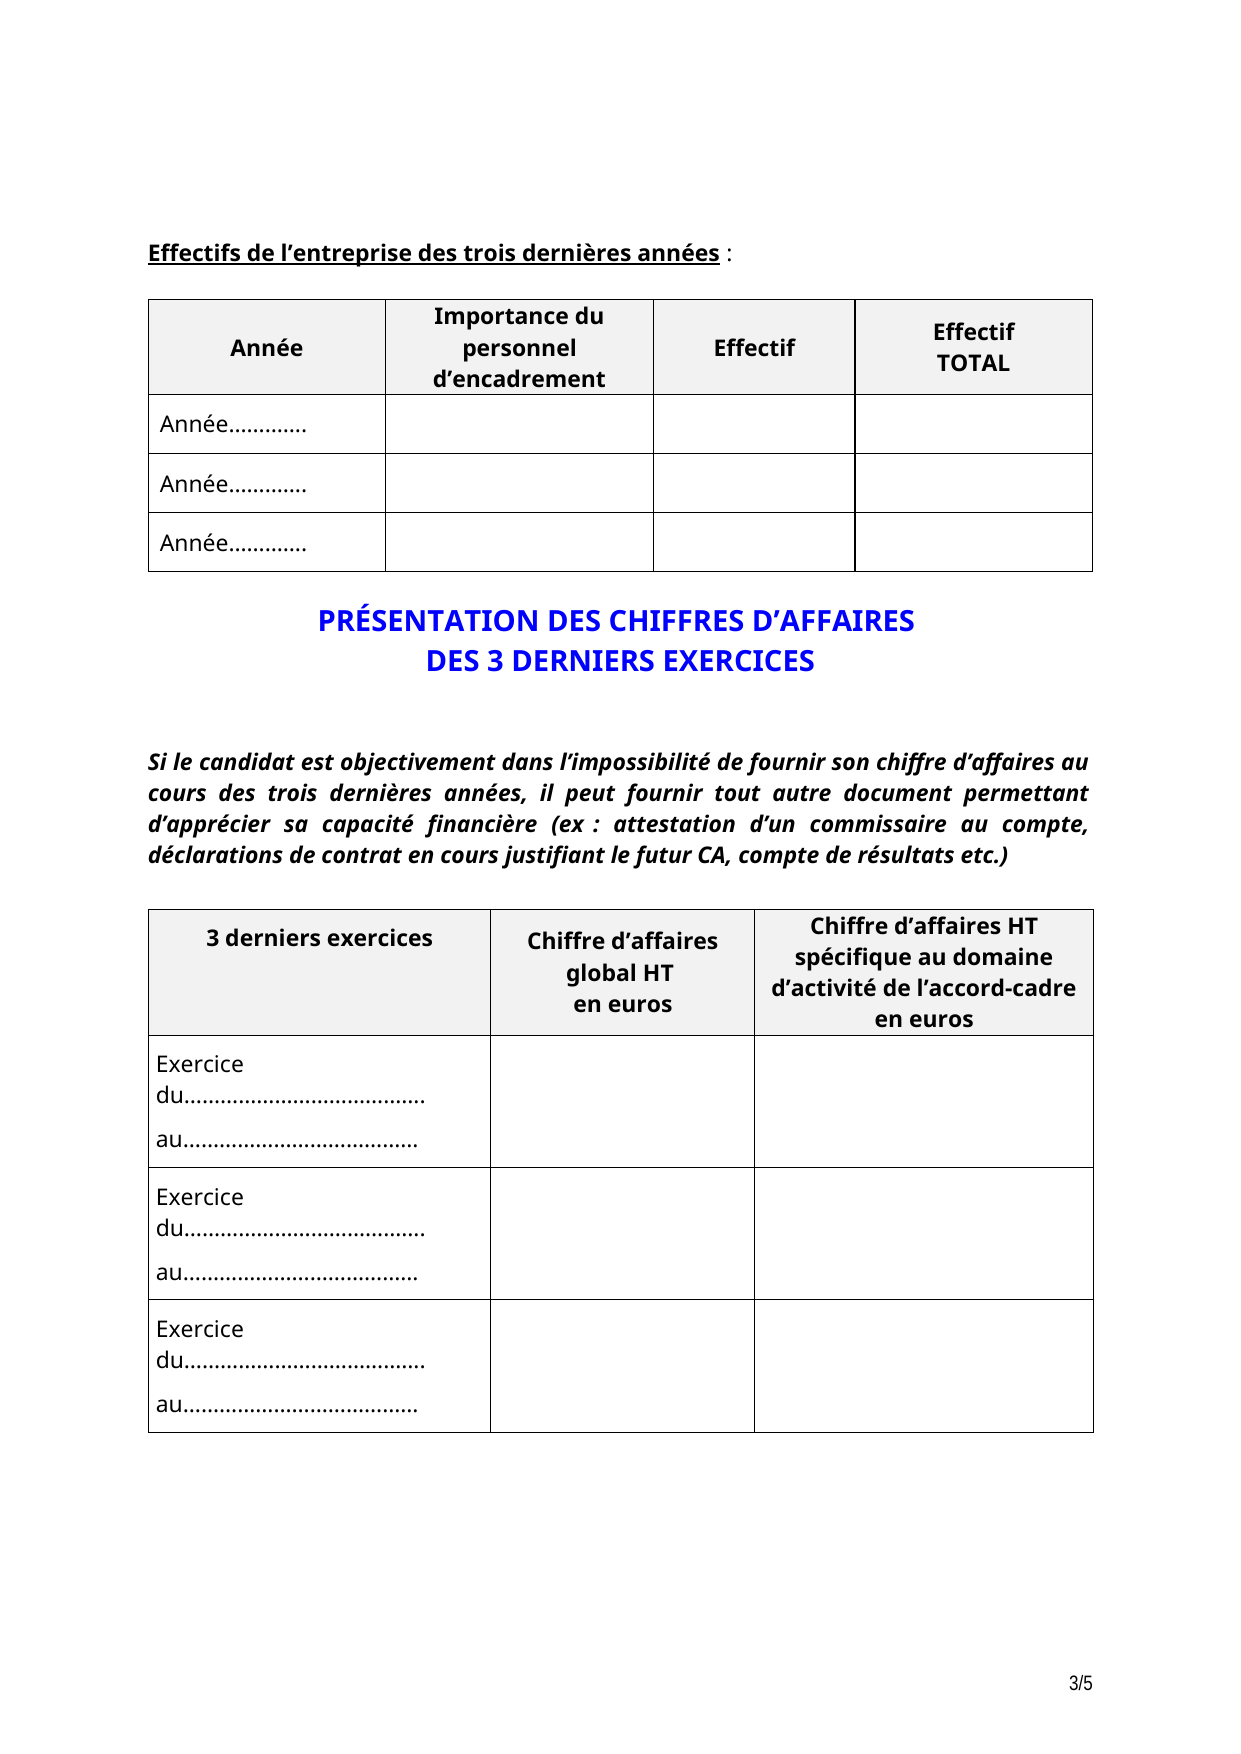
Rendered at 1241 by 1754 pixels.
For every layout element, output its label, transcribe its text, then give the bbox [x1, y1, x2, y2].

table_cell Exercice du…………………………………. au………………………………… [149, 1036, 490, 1167]
subtitle Présentation des chiffres d’affaires des 3 derniers exercices [148, 601, 1092, 680]
table_cell [755, 1300, 1093, 1432]
table_cell [654, 395, 854, 453]
table_cell Année…………. [149, 395, 385, 453]
table_cell [654, 513, 854, 571]
table_cell Exercice du…………………………………. au………………………………… [149, 1300, 490, 1432]
text Si le candidat est objectivement dans l’impossibilité de fournir son chiffre d’affaires au cours des trois dernières années, il peut fournir tout autre document permettant d’apprécier sa capacité financière (ex : attestation d’un commissaire au compte, déclarations de contrat en cours justifiant le futur CA, compte de résultats etc.) [148, 745, 1092, 870]
table_cell [491, 1036, 754, 1167]
table_header Chiffre d’affaires HT spécifique au domaine d’activité de l’accord-cadre en euros [755, 910, 1093, 1035]
table_cell [386, 454, 653, 512]
table_header Importance du personnel d’encadrement [386, 300, 653, 394]
table_cell [856, 395, 1092, 453]
table_cell [491, 1300, 754, 1432]
table_header Chiffre d’affaires global HT en euros [491, 910, 754, 1035]
table_header 3 derniers exercices [149, 910, 490, 1035]
table_header Effectif [654, 300, 854, 394]
table_cell [386, 513, 653, 571]
table_cell [654, 454, 854, 512]
table_cell [755, 1168, 1093, 1299]
table_cell Année…………. [149, 513, 385, 571]
table_header Effectif TOTAL [856, 300, 1092, 394]
table_cell Année…………. [149, 454, 385, 512]
table_cell [386, 395, 653, 453]
table_cell [491, 1168, 754, 1299]
table_cell Exercice du…………………………………. au………………………………… [149, 1168, 490, 1299]
text Effectifs de l’entreprise des trois dernières années : [148, 237, 1092, 268]
table_cell [755, 1036, 1093, 1167]
table_cell [856, 513, 1092, 571]
table_cell [856, 454, 1092, 512]
table_header Année [149, 300, 385, 394]
